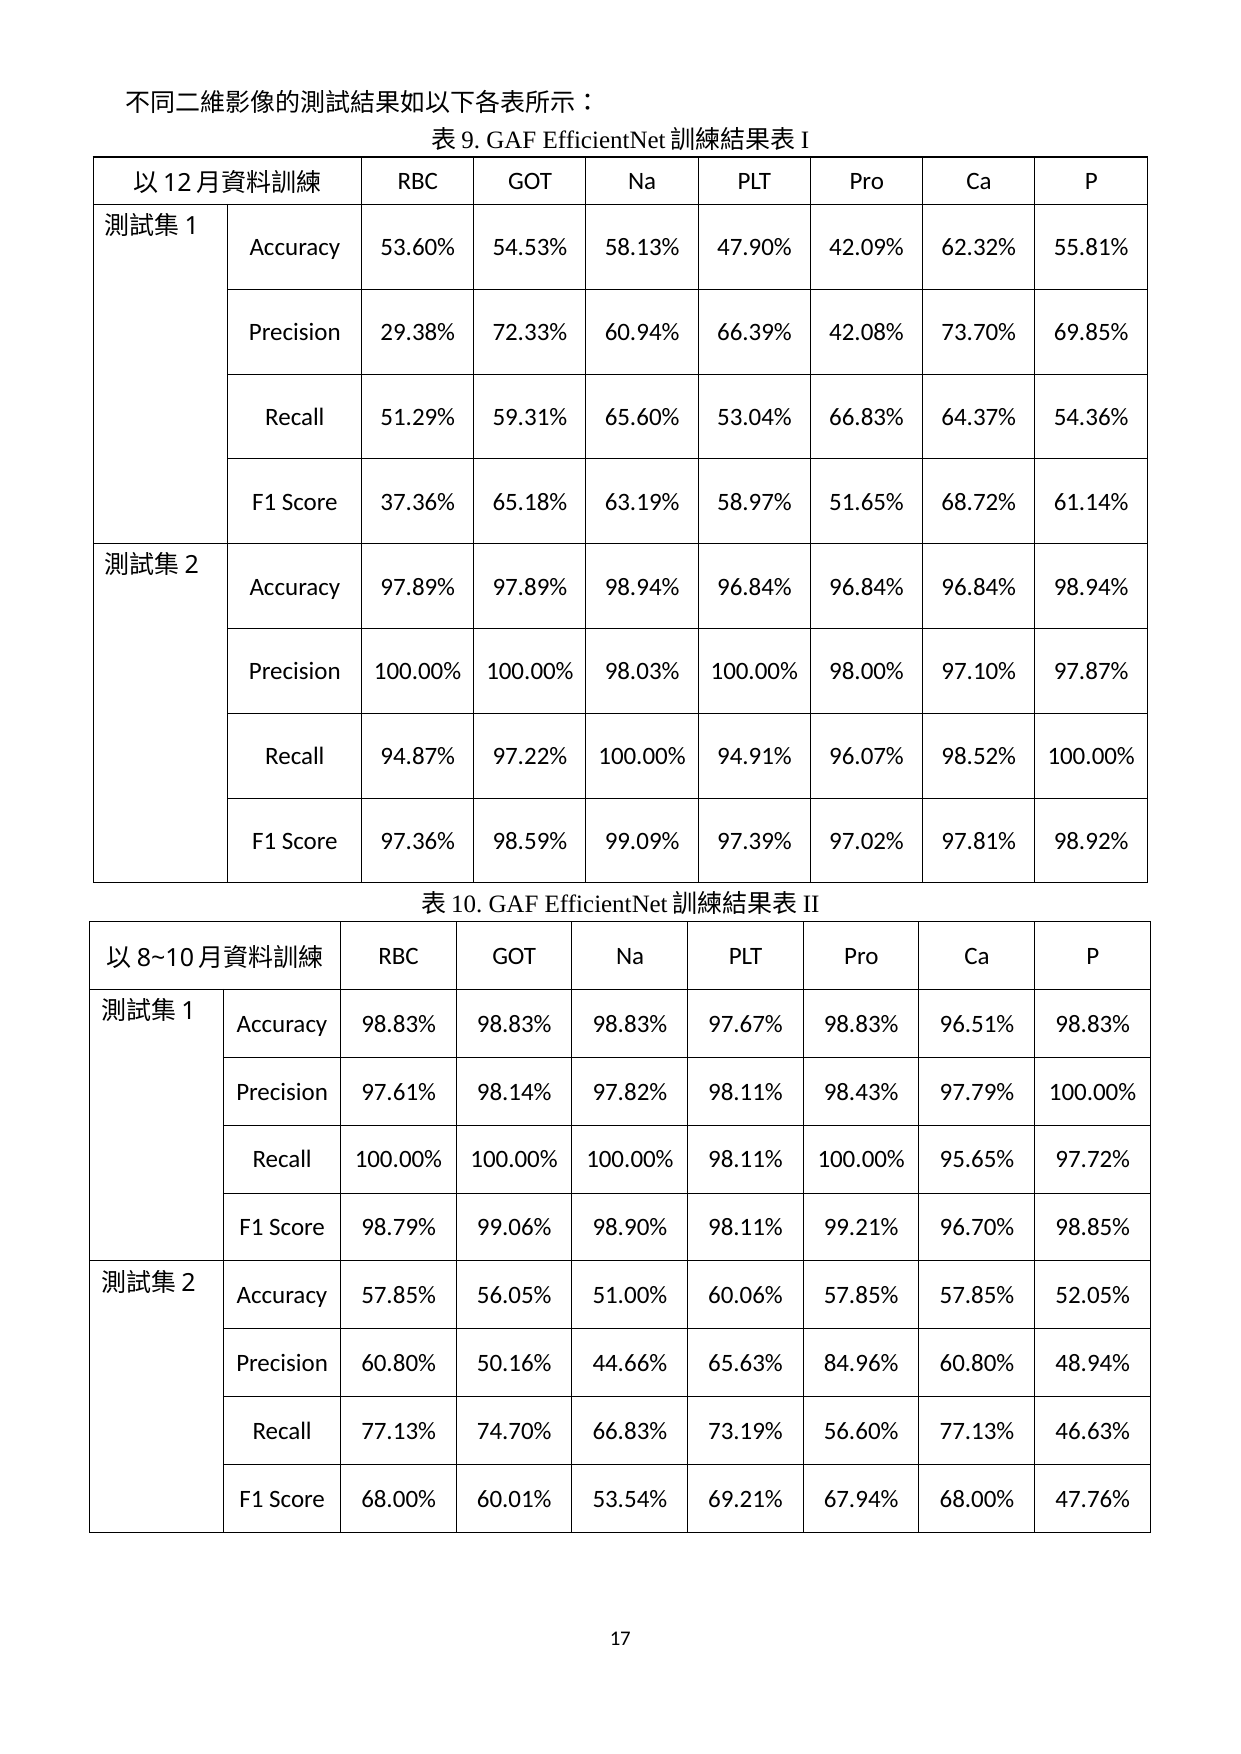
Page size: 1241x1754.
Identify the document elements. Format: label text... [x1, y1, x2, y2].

table_cell 96.84% [699, 544, 810, 628]
table_cell 54.53% [474, 205, 585, 289]
table_cell 69.85% [1035, 290, 1147, 373]
table_cell 97.82% [572, 1058, 687, 1124]
table_cell Precision [224, 1329, 340, 1396]
table_cell 46.63% [1035, 1397, 1150, 1464]
table_cell 60.80% [919, 1329, 1034, 1396]
table_header Na [586, 158, 698, 204]
table_cell 96.51% [919, 990, 1034, 1057]
table_cell 57.85% [341, 1261, 456, 1328]
table_cell 61.14% [1035, 459, 1147, 543]
table_cell 98.85% [1035, 1194, 1150, 1260]
table_header PLT [688, 922, 803, 989]
table_cell 98.83% [572, 990, 687, 1057]
table_cell 98.90% [572, 1194, 687, 1260]
table_cell 62.32% [923, 205, 1034, 289]
table_cell 100.00% [699, 629, 810, 713]
table_cell 99.09% [586, 799, 698, 882]
table_header PLT [699, 158, 810, 204]
table_cell 57.85% [804, 1261, 918, 1328]
table_cell 64.37% [923, 375, 1034, 458]
table_cell 60.80% [341, 1329, 456, 1396]
table_cell 53.04% [699, 375, 810, 458]
table_cell 53.60% [362, 205, 473, 289]
table_cell 98.11% [688, 1194, 803, 1260]
table_cell 57.85% [919, 1261, 1034, 1328]
table_cell 73.70% [923, 290, 1034, 373]
table_header 以8~10月資料訓練 [90, 922, 340, 989]
table_cell Recall [228, 375, 361, 458]
table_cell 58.13% [586, 205, 698, 289]
table_cell 98.11% [688, 1126, 803, 1192]
table_cell 67.94% [804, 1465, 918, 1532]
table_cell 63.19% [586, 459, 698, 543]
table_header Ca [919, 922, 1034, 989]
table_cell 66.39% [699, 290, 810, 373]
table_cell 51.29% [362, 375, 473, 458]
table_cell 48.94% [1035, 1329, 1150, 1396]
table_cell 66.83% [811, 375, 922, 458]
table_cell 94.87% [362, 714, 473, 797]
table_cell 97.10% [923, 629, 1034, 713]
table_cell 84.96% [804, 1329, 918, 1396]
table_cell 100.00% [1035, 1058, 1150, 1124]
table_cell 測試集1 [94, 205, 227, 543]
table_cell 56.05% [457, 1261, 571, 1328]
text 表10. GAF EfficientNet訓練結果表II [75, 883, 1165, 921]
table_cell 47.76% [1035, 1465, 1150, 1532]
table_cell 42.09% [811, 205, 922, 289]
table_cell 98.83% [804, 990, 918, 1057]
table_header GOT [457, 922, 571, 989]
table_cell 65.63% [688, 1329, 803, 1396]
text 表9. GAF EfficientNet訓練結果表I [75, 119, 1165, 156]
table_header GOT [474, 158, 585, 204]
table_cell 69.21% [688, 1465, 803, 1532]
table_header 以12月資料訓練 [94, 158, 361, 204]
table_cell Accuracy [224, 990, 340, 1057]
table_cell 100.00% [586, 714, 698, 797]
table_cell 98.92% [1035, 799, 1147, 882]
table_cell 96.84% [811, 544, 922, 628]
table_cell 98.43% [804, 1058, 918, 1124]
table_cell 96.70% [919, 1194, 1034, 1260]
table_cell 55.81% [1035, 205, 1147, 289]
table_cell 98.00% [811, 629, 922, 713]
table_cell 97.67% [688, 990, 803, 1057]
table_cell 97.72% [1035, 1126, 1150, 1192]
table_cell F1 Score [224, 1194, 340, 1260]
table_cell 97.87% [1035, 629, 1147, 713]
table_cell 100.00% [1035, 714, 1147, 797]
table_cell 97.79% [919, 1058, 1034, 1124]
table_cell 99.06% [457, 1194, 571, 1260]
table_cell 51.65% [811, 459, 922, 543]
table_cell F1 Score [228, 459, 361, 543]
table_cell 100.00% [572, 1126, 687, 1192]
table_cell 54.36% [1035, 375, 1147, 458]
table_cell 測試集2 [94, 544, 227, 882]
table_cell 測試集1 [90, 990, 223, 1260]
table_cell 66.83% [572, 1397, 687, 1464]
table_cell 100.00% [804, 1126, 918, 1192]
table_cell 52.05% [1035, 1261, 1150, 1328]
table_cell 53.54% [572, 1465, 687, 1532]
table_cell 42.08% [811, 290, 922, 373]
table_cell 72.33% [474, 290, 585, 373]
table_cell 97.81% [923, 799, 1034, 882]
table_cell 60.94% [586, 290, 698, 373]
table_cell 99.21% [804, 1194, 918, 1260]
table_cell 68.00% [341, 1465, 456, 1532]
table_cell 50.16% [457, 1329, 571, 1396]
table_cell 97.89% [474, 544, 585, 628]
table_cell 98.83% [1035, 990, 1150, 1057]
table_cell 60.01% [457, 1465, 571, 1532]
table_cell 44.66% [572, 1329, 687, 1396]
table_header P [1035, 158, 1147, 204]
table_cell 98.59% [474, 799, 585, 882]
table_cell 100.00% [341, 1126, 456, 1192]
table_cell 97.22% [474, 714, 585, 797]
table_cell 98.83% [457, 990, 571, 1057]
table_cell 73.19% [688, 1397, 803, 1464]
table_cell 97.36% [362, 799, 473, 882]
table_header Pro [811, 158, 922, 204]
table_cell 68.00% [919, 1465, 1034, 1532]
table_cell Recall [228, 714, 361, 797]
table_cell 51.00% [572, 1261, 687, 1328]
table_cell 94.91% [699, 714, 810, 797]
table_cell 96.84% [923, 544, 1034, 628]
table_cell 98.14% [457, 1058, 571, 1124]
table_cell 77.13% [341, 1397, 456, 1464]
table_cell Recall [224, 1397, 340, 1464]
table_cell 95.65% [919, 1126, 1034, 1192]
table_cell 65.60% [586, 375, 698, 458]
table_cell 98.94% [1035, 544, 1147, 628]
table_cell 96.07% [811, 714, 922, 797]
table_cell 98.94% [586, 544, 698, 628]
table_cell 65.18% [474, 459, 585, 543]
table_cell 74.70% [457, 1397, 571, 1464]
table_cell 98.03% [586, 629, 698, 713]
table_cell Accuracy [224, 1261, 340, 1328]
table_cell 29.38% [362, 290, 473, 373]
table_header Pro [804, 922, 918, 989]
table_header RBC [341, 922, 456, 989]
table_cell 56.60% [804, 1397, 918, 1464]
table_cell 60.06% [688, 1261, 803, 1328]
table_cell 59.31% [474, 375, 585, 458]
table_cell Precision [224, 1058, 340, 1124]
table_cell 97.89% [362, 544, 473, 628]
table_header Ca [923, 158, 1034, 204]
table_header Na [572, 922, 687, 989]
table_header RBC [362, 158, 473, 204]
table_cell 100.00% [474, 629, 585, 713]
table_cell 100.00% [457, 1126, 571, 1192]
table_cell 47.90% [699, 205, 810, 289]
table_cell Accuracy [228, 544, 361, 628]
table_cell 97.39% [699, 799, 810, 882]
table_cell 98.79% [341, 1194, 456, 1260]
table_cell 37.36% [362, 459, 473, 543]
text 不同二維影像的測試結果如以下各表所示： [75, 81, 1165, 119]
table_cell 77.13% [919, 1397, 1034, 1464]
table_cell 測試集2 [90, 1261, 223, 1532]
table_cell 98.52% [923, 714, 1034, 797]
table_cell 97.02% [811, 799, 922, 882]
table_cell F1 Score [228, 799, 361, 882]
table_cell F1 Score [224, 1465, 340, 1532]
table_cell 100.00% [362, 629, 473, 713]
table_cell 98.11% [688, 1058, 803, 1124]
table_cell 97.61% [341, 1058, 456, 1124]
table_cell 98.83% [341, 990, 456, 1057]
table_cell Precision [228, 290, 361, 373]
table_cell Recall [224, 1126, 340, 1192]
table_cell 58.97% [699, 459, 810, 543]
table_cell Accuracy [228, 205, 361, 289]
table_cell Precision [228, 629, 361, 713]
table_header P [1035, 922, 1150, 989]
table_cell 68.72% [923, 459, 1034, 543]
